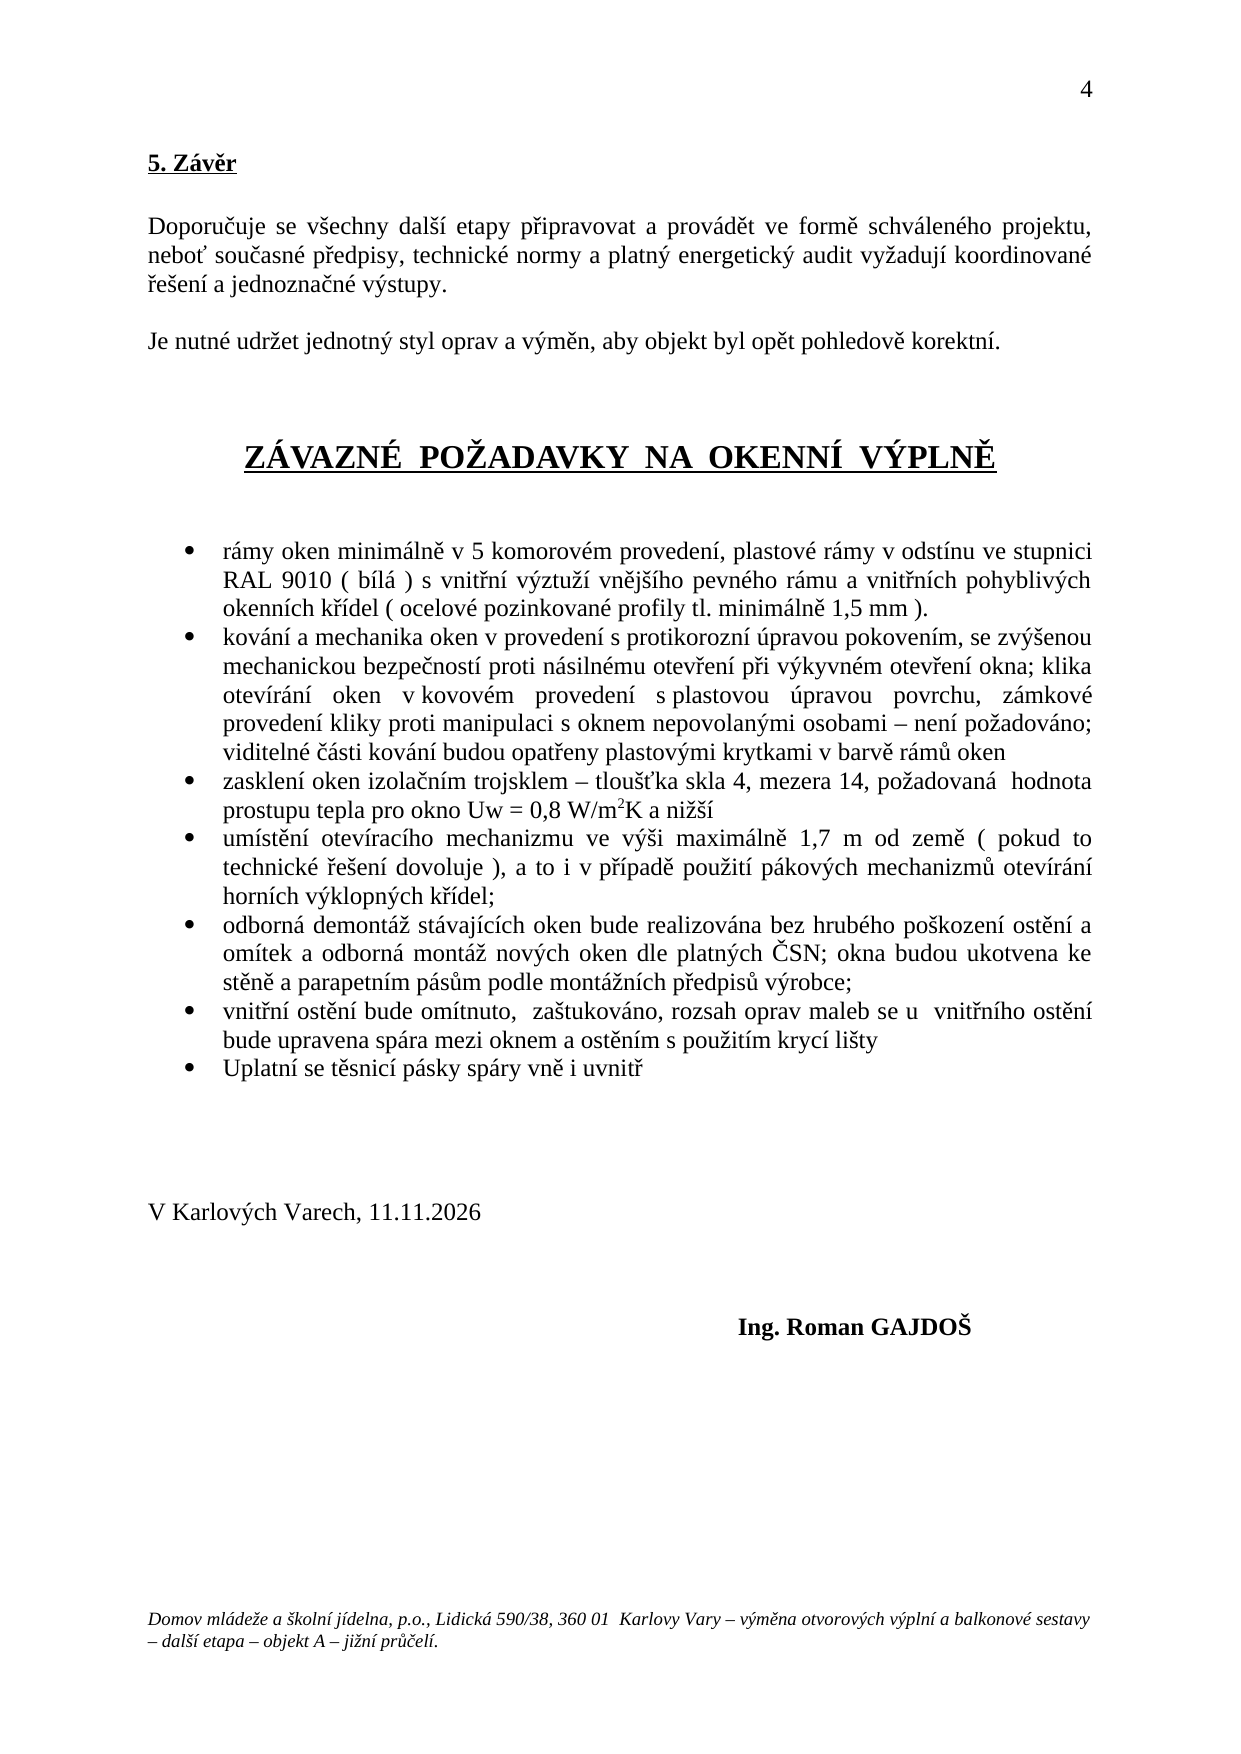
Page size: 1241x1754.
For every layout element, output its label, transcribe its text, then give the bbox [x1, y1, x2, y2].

title odborná demontáž stávajících oken bude realizována bez hrubého poškození ostění a omítek a odborná montáž nových oken dle platných ČSN; okna budou ukotvena ke stěně a parapetním pásům podle montážních předpisů výrobce; [185, 910, 1093, 996]
title rámy oken minimálně v 5 komorovém provedení, plastové rámy v odstínu ve stupnici RAL 9010 ( bílá ) s vnitřní výztuží vnějšího pevného rámu a vnitřních pohyblivých okenních křídel ( ocelové pozinkované profily tl. minimálně 1,5 mm ). [185, 536, 1093, 622]
subtitle 5. Závěr [148, 148, 1093, 176]
title vnitřní ostění bude omítnuto, zaštukováno, rozsah oprav maleb se u vnitřního ostění bude upravena spára mezi oknem a ostěním s použitím krycí lišty [185, 996, 1093, 1053]
title Uplatní se těsnicí pásky spáry vně i uvnitř [185, 1053, 1093, 1082]
title umístění otevíracího mechanizmu ve výši maximálně 1,7 m od země ( pokud to technické řešení dovoluje ), a to i v případě použití pákových mechanizmů otevírání horních výklopných křídel; [185, 823, 1093, 910]
title zasklení oken izolačním trojsklem – tloušťka skla 4, mezera 14, požadovaná hodnota prostupu tepla pro okno Uw = 0,8 W/m2K a nižší [185, 766, 1093, 823]
text V Karlových Varech, 1.1.2025 [148, 1197, 1093, 1226]
text Doporučuje se všechny další etapy připravovat a provádět ve formě schváleného projektu, neboť současné předpisy, technické normy a platný energetický audit vyžadují koordinované řešení a jednoznačné výstupy. [148, 211, 1093, 298]
title kování a mechanika oken v provedení s protikorozní úpravou pokovením, se zvýšenou mechanickou bezpečností proti násilnému otevření při výkyvném otevření okna; klika otevírání oken v kovovém provedení s plastovou úpravou povrchu, zámkové provedení kliky proti manipulaci s oknem nepovolanými osobami – není požadováno; viditelné části kování budou opatřeny plastovými krytkami v barvě rámů oken [185, 622, 1093, 766]
text Ing. Roman GAJDOŠ [664, 1312, 1093, 1341]
text Je nutné udržet jednotný styl oprav a výměn, aby objekt byl opět pohledově korektní. [148, 326, 1093, 355]
subtitle závazné požadavky na okenní výplně [148, 438, 1093, 476]
